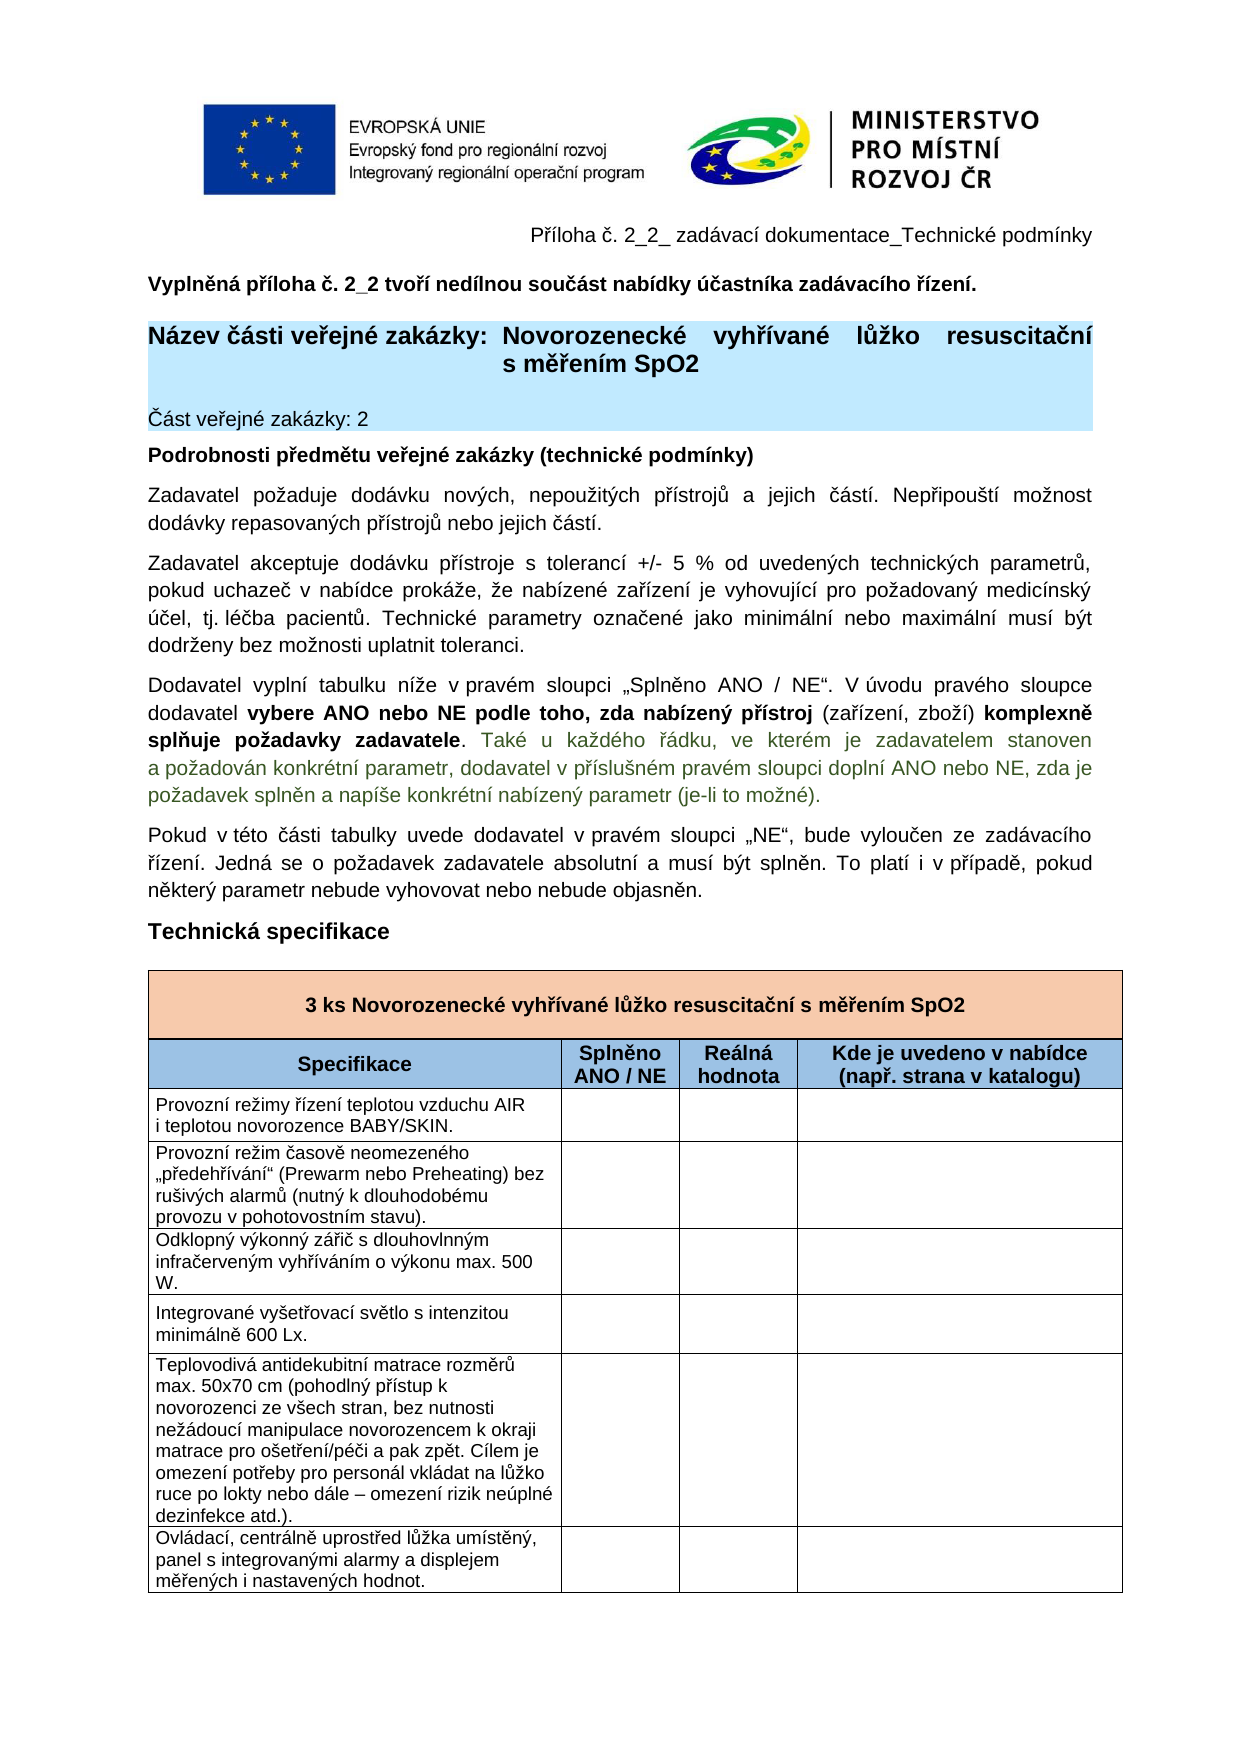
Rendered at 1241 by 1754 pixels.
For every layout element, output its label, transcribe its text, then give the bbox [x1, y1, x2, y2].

table_cell [562, 1295, 679, 1353]
table_cell Integrované vyšetřovací světlo s intenzitou minimálně 600 Lx. [149, 1295, 561, 1353]
text Název části veřejné zakázky: Novorozenecké vyhřívané lůžko resuscitační s měřením SpO2 [148, 321, 1093, 378]
table_cell [798, 1527, 1122, 1592]
table_cell [680, 1295, 797, 1353]
table_cell [798, 1089, 1122, 1141]
table_cell [798, 1142, 1122, 1228]
table_header Reálná hodnota [680, 1040, 797, 1088]
table_cell [562, 1354, 679, 1526]
table_cell [680, 1089, 797, 1141]
table_cell Ovládací, centrálně uprostřed lůžka umístěný, panel s integrovanými alarmy a displejem měřených i nastavených hodnot. [149, 1527, 561, 1592]
table_cell [680, 1354, 797, 1526]
table_cell [680, 1527, 797, 1592]
table_cell Provozní režim časově neomezeného „předehřívání“ (Prewarm nebo Preheating) bez rušivých alarmů (nutný k dlouhodobému provozu v pohotovostním stavu). [149, 1142, 561, 1228]
table_header Specifikace [149, 1040, 561, 1088]
table_cell Provozní režimy řízení teplotou vzduchu AIR i teplotou novorozence BABY/SKIN. [149, 1089, 561, 1141]
text Podrobnosti předmětu veřejné zakázky (technické podmínky) [148, 443, 1093, 467]
text Příloha č. 2_2_ zadávací dokumentace_Technické podmínky [148, 223, 1093, 247]
text Část veřejné zakázky: 2 [148, 407, 1093, 431]
table_cell [680, 1142, 797, 1228]
text Technická specifikace [148, 918, 1093, 945]
table_cell Odklopný výkonný zářič s dlouhovlnným infračerveným vyhříváním o výkonu max. 500 W. [149, 1229, 561, 1293]
text Vyplněná příloha č. 2_2 tvoří nedílnou součást nabídky účastníka zadávacího řízení. [148, 272, 1093, 296]
table_cell [798, 1295, 1122, 1353]
table_cell [562, 1527, 679, 1592]
text Dodavatel vyplní tabulku níže v pravém sloupci „Splněno ANO / NE“. V úvodu pravého sloupce dodavatel vybere ANO nebo NE podle toho, zda nabízený přístroj (zařízení, zboží) komplexně splňuje požadavky zadavatele. Také u každého řádku, ve kterém je zadavatelem stanoven a požadován konkrétní parametr, dodavatel v příslušném pravém sloupci doplní ANO nebo NE, zda je požadavek splněn a napíše konkrétní nabízený parametr (je-li to možné). [148, 673, 1093, 807]
table_cell Teplovodivá antidekubitní matrace rozměrů max. 50x70 cm (pohodlný přístup k novorozenci ze všech stran, bez nutnosti nežádoucí manipulace novorozencem k okraji matrace pro ošetření/péči a pak zpět. Cílem je omezení potřeby pro personál vkládat na lůžko ruce po lokty nebo dále – omezení rizik neúplné dezinfekce atd.). [149, 1354, 561, 1526]
text Zadavatel akceptuje dodávku přístroje s tolerancí +/- 5 % od uvedených technických parametrů, pokud uchazeč v nabídce prokáže, že nabízené zařízení je vyhovující pro požadovaný medicínský účel, tj. léčba pacientů. Technické parametry označené jako minimální nebo maximální musí být dodrženy bez možnosti uplatnit toleranci. [148, 551, 1093, 657]
table_header 3 ks Novorozenecké vyhřívané lůžko resuscitační s měřením SpO2 [149, 971, 1122, 1038]
table_header Splněno ANO / NE [562, 1040, 679, 1088]
table_cell [562, 1229, 679, 1293]
table_cell [562, 1089, 679, 1141]
table_cell [798, 1354, 1122, 1526]
table_header Kde je uvedeno v nabídce (např. strana v katalogu) [798, 1040, 1122, 1088]
table_cell [798, 1229, 1122, 1293]
text Zadavatel požaduje dodávku nových, nepoužitých přístrojů a jejich částí. Nepřipouští možnost dodávky repasovaných přístrojů nebo jejich částí. [148, 483, 1093, 535]
text Pokud v této části tabulky uvede dodavatel v pravém sloupci „NE“, bude vyloučen ze zadávacího řízení. Jedná se o požadavek zadavatele absolutní a musí být splněn. To platí i v případě, pokud některý parametr nebude vyhovovat nebo nebude objasněn. [148, 823, 1093, 902]
table_cell [562, 1142, 679, 1228]
table_cell [680, 1229, 797, 1293]
